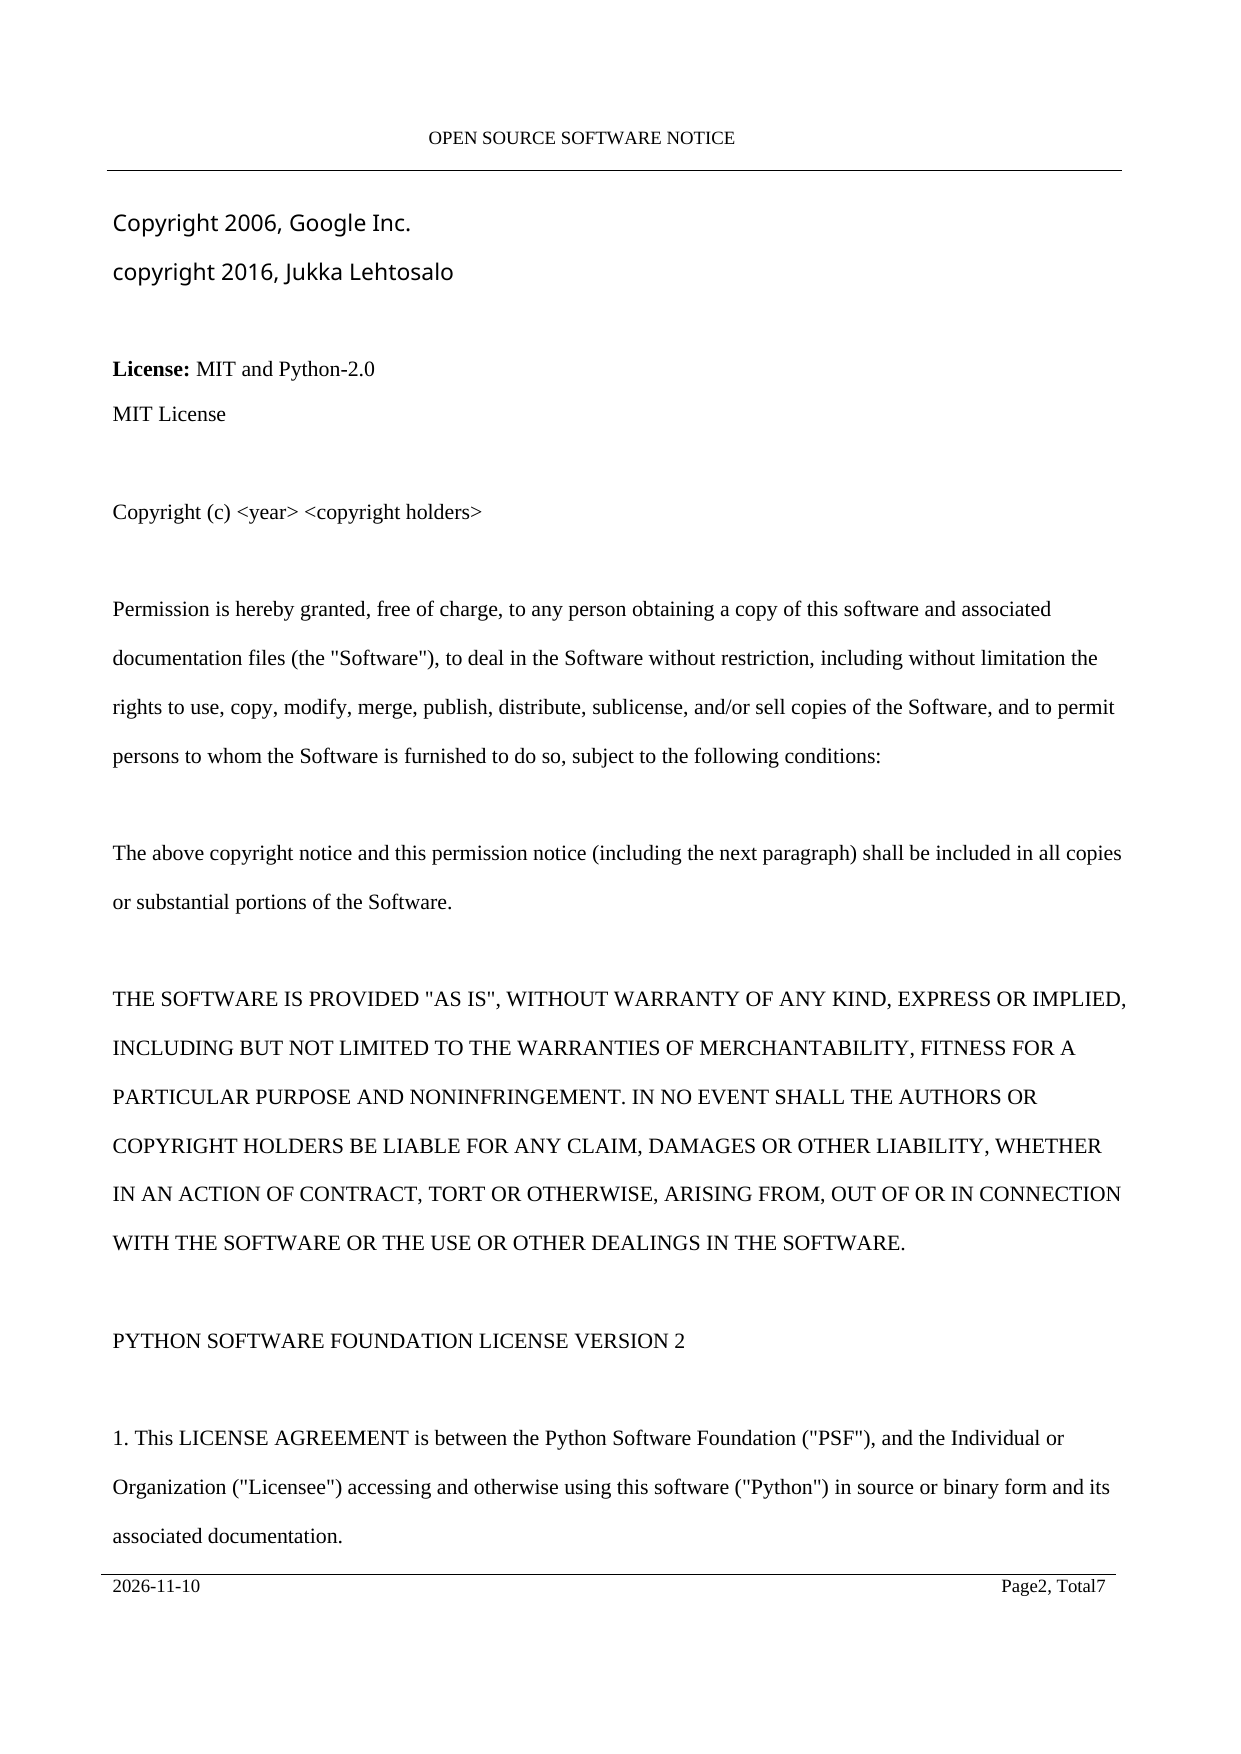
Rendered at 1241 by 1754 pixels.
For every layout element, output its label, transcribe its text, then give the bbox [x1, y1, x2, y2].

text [112, 206, 1128, 336]
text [112, 398, 1128, 1551]
text License: MIT and Python-2.0 [112, 353, 1128, 385]
